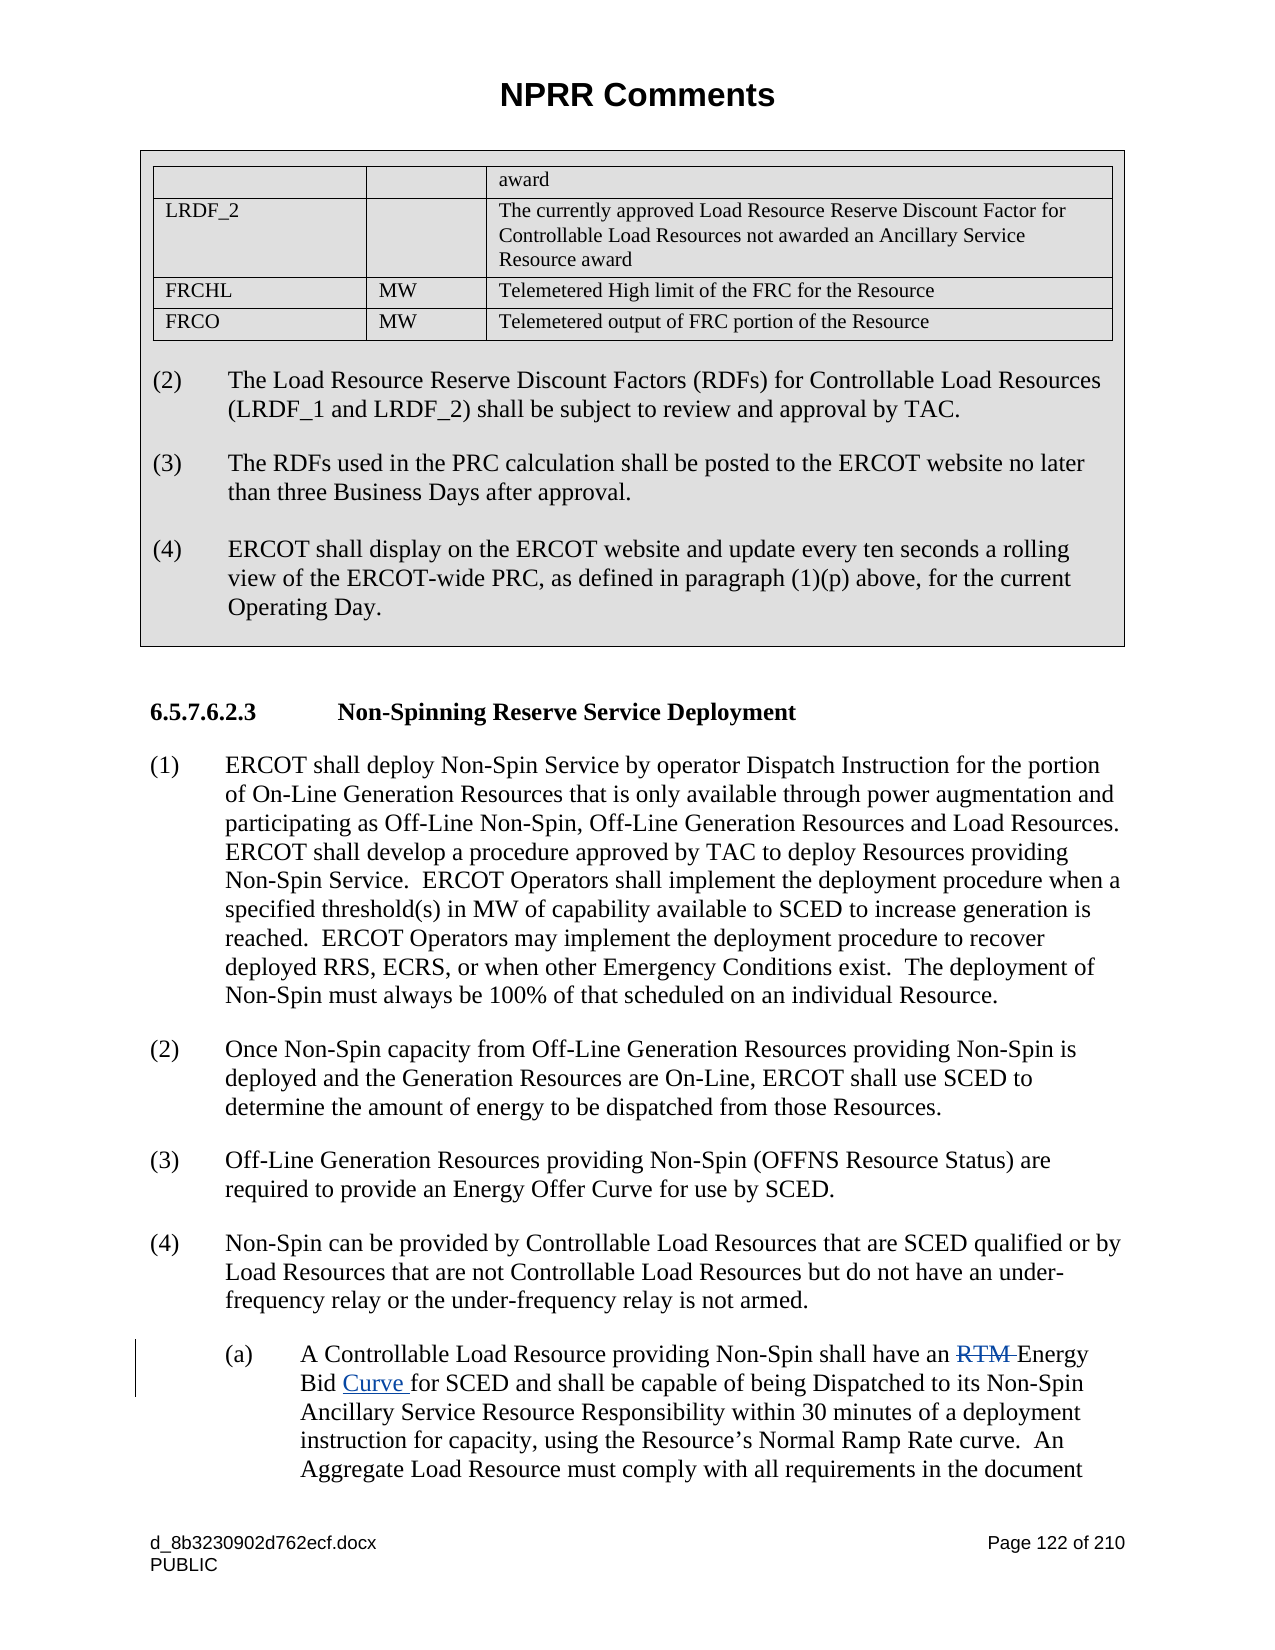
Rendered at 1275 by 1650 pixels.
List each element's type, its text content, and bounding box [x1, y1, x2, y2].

text (1) ERCOT shall deploy Non-Spin Service by operator Dispatch Instruction for the portion of On-Line Generation Resources that is only available through power augmentation and participating as Off-Line Non-Spin, Off-Line Generation Resources and Load Resources. ERCOT shall develop a procedure approved by TAC to deploy Resources providing Non-Spin Service. ERCOT Operators shall implement the deployment procedure when a specified threshold(s) in MW of capability available to SCED to increase generation is reached. ERCOT Operators may implement the deployment procedure to recover deployed RRS, ECRS, or when other Emergency Conditions exist. The deployment of Non-Spin must always be 100% of that scheduled on an individual Resource. [150, 750, 1125, 1009]
text (4) Non-Spin can be provided by Controllable Load Resources that are SCED qualified or by Load Resources that are not Controllable Load Resources but do not have an under-frequency relay or the under-frequency relay is not armed. [150, 1228, 1125, 1314]
text 6.5.7.6.2.3 Non-Spinning Reserve Service Deployment [150, 697, 1125, 725]
text (3) Off-Line Generation Resources providing Non-Spin (OFFNS Resource Status) are required to provide an Energy Offer Curve for use by SCED. [150, 1145, 1125, 1203]
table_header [141, 151, 1124, 646]
text (2) Once Non-Spin capacity from Off-Line Generation Resources providing Non-Spin is deployed and the Generation Resources are On-Line, ERCOT shall use SCED to determine the amount of energy to be dispatched from those Resources. [150, 1034, 1125, 1120]
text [225, 1339, 1125, 1483]
